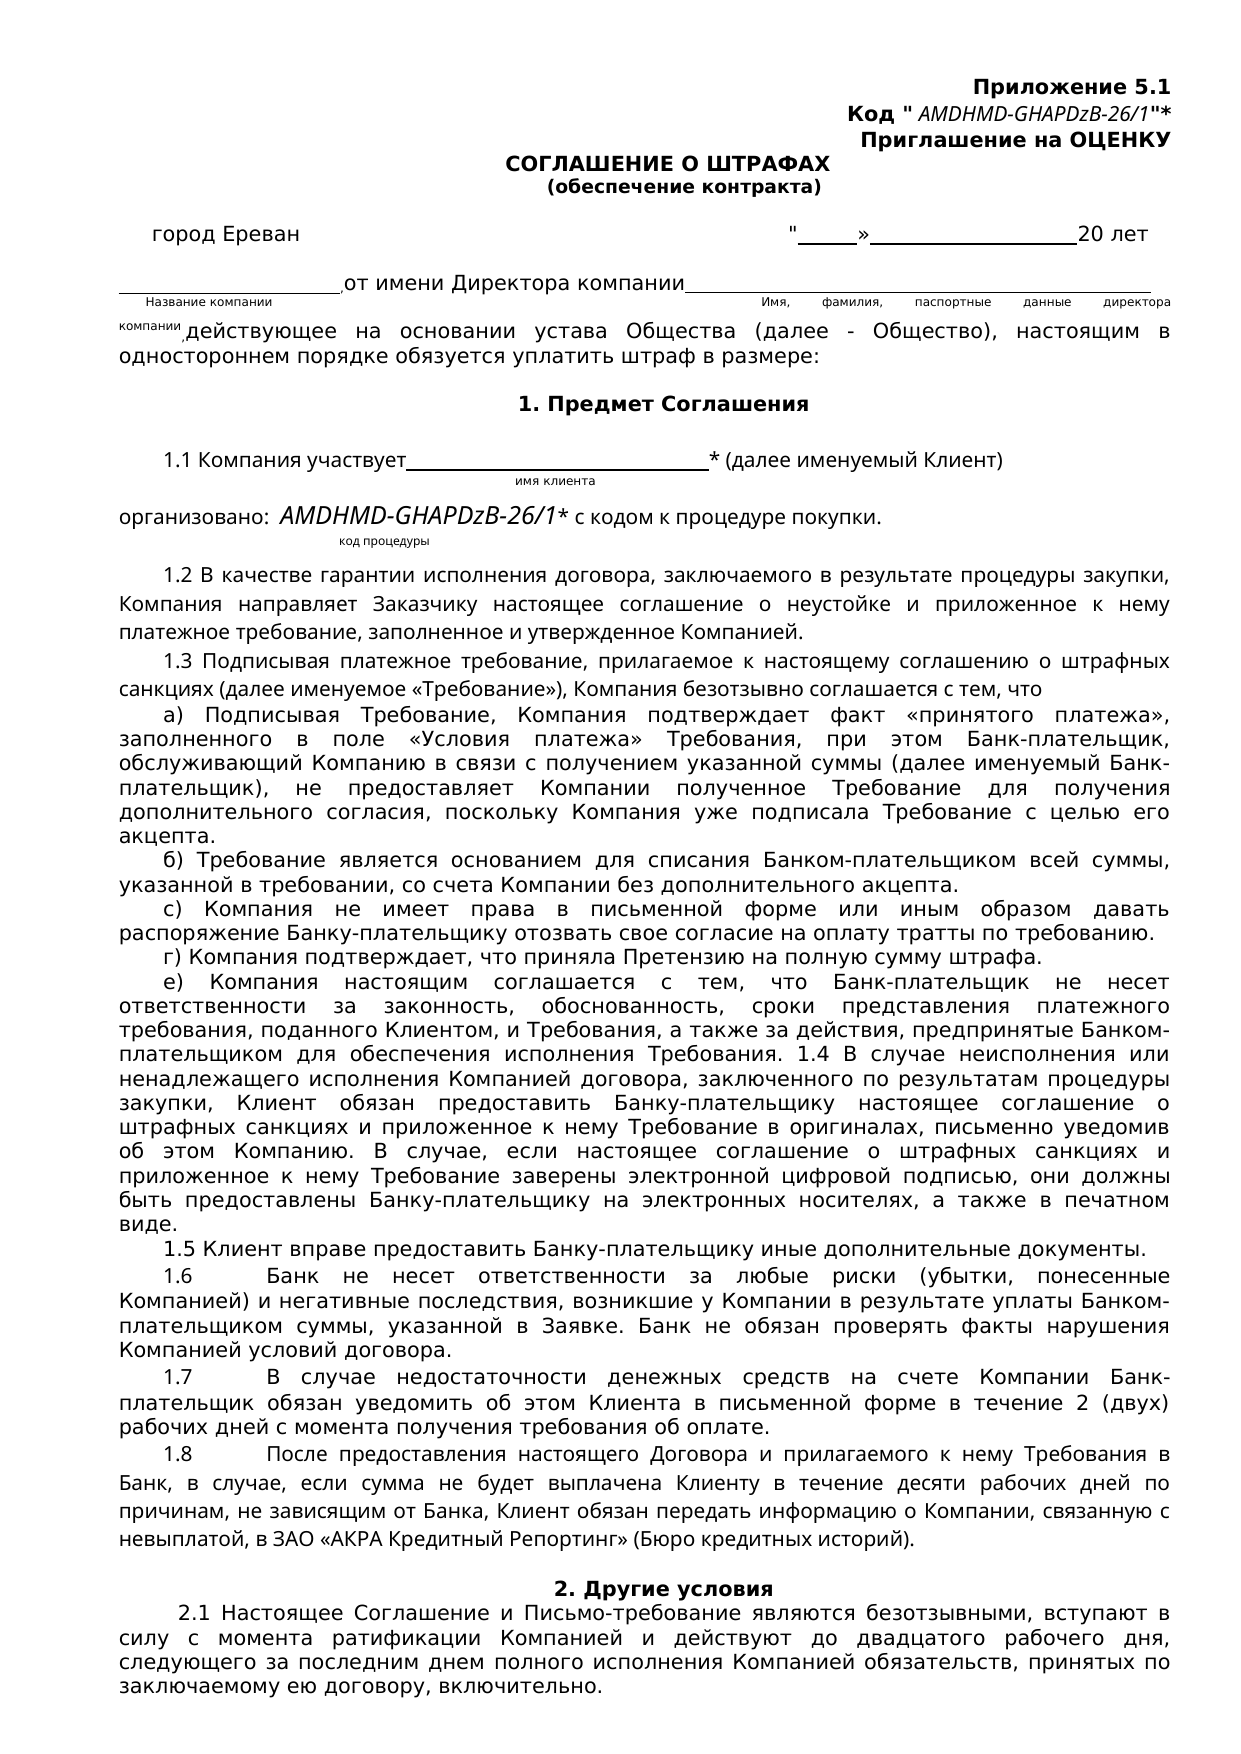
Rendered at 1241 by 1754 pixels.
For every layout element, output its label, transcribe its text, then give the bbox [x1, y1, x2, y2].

text имя клиента [163, 474, 1171, 498]
list Банк не несет ответственности за любые риски (убытки, понесенные Компанией) и негативные последствия, возникшие у Компании в результате уплаты Банком-плательщиком суммы, указанной в Заявке. Банк не обязан проверять факты нарушения Компанией условий договора. [118, 1261, 1171, 1362]
text а) Подписывая Требование, Компания подтверждает факт «принятого платежа», заполненного в поле «Условия платежа» Требования, при этом Банк-плательщик, обслуживающий Компанию в связи с получением указанной суммы (далее именуемый Банк-плательщик), не предоставляет Компании полученное Требование для получения дополнительного согласия, поскольку Компания уже подписала Требование с целью его акцепта. [118, 703, 1171, 848]
text б) Требование является основанием для списания Банком-плательщиком всей суммы, указанной в требовании, со счета Компании без дополнительного акцепта. [118, 848, 1171, 897]
text 1.3 Подписывая платежное требование, прилагаемое к настоящему соглашению о штрафных санкциях (далее именуемое «Требование»), Компания безотзывно соглашается с тем, что [118, 646, 1171, 703]
list После предоставления настоящего Договора и прилагаемого к нему Требования в Банк, в случае, если сумма не будет выплачена Клиенту в течение десяти рабочих дней по причинам, не зависящим от Банка, Клиент обязан передать информацию о Компании, связанную с невыплатой, в ЗАО «АКРА Кредитный Репортинг» (Бюро кредитных историй). [118, 1439, 1171, 1553]
text Приглашение на ОЦЕНКУ [118, 128, 1171, 152]
text г) Компания подтверждает, что приняла Претензию на полную сумму штрафа. [163, 945, 1171, 970]
text 2. Другие условия [156, 1577, 1171, 1601]
text 1.2 В качестве гарантии исполнения договора, заключаемого в результате процедуры закупки, Компания направляет Заказчику настоящее соглашение о неустойке и приложенное к нему платежное требование, заполненное и утвержденное Компанией. [118, 561, 1171, 646]
text Код " AMDHMD-GHAPDzB-26/1"* [118, 99, 1171, 128]
text (обеспечение контракта) [118, 176, 1171, 198]
text код процедуры [163, 532, 1171, 561]
text Название компании Имя, фамилия, паспортные данные директора компании,действующее на основании устава Общества (далее - Общество), настоящим в одностороннем порядке обязуется уплатить штраф в размере: [118, 295, 1171, 368]
text Приложение 5.1 [118, 75, 1171, 99]
text 1.1 Компания участвует * (далее именуемый Клиент) [163, 445, 1171, 474]
list В случае недостаточности денежных средств на счете Компании Банк-плательщик обязан уведомить об этом Клиента в письменной форме в течение 2 (двух) рабочих дней с момента получения требования об оплате. [118, 1362, 1171, 1439]
text 2.1 Настоящее Соглашение и Письмо-требование являются безотзывными, вступают в силу с момента ратификации Компанией и действуют до двадцатого рабочего дня, следующего за последним днем ​​полного исполнения Компанией обязательств, принятых по заключаемому ею договору, включительно. [118, 1601, 1171, 1698]
text город Ереван " » 20 лет [118, 222, 1171, 247]
text 1. Предмет Соглашения [156, 392, 1171, 417]
text организовано: AMDHMD-GHAPDzB-26/1* с кодом к процедуре покупки. [118, 498, 1171, 532]
text c) Компания не имеет права в письменной форме или иным образом давать распоряжение Банку-плательщику отозвать свое согласие на оплату тратты по требованию. [118, 897, 1171, 945]
text e) Компания настоящим соглашается с тем, что Банк-плательщик не несет ответственности за законность, обоснованность, сроки представления платежного требования, поданного Клиентом, и Требования, а также за действия, предпринятые Банком-плательщиком для обеспечения исполнения Требования. 1.4 В случае неисполнения или ненадлежащего исполнения Компанией договора, заключенного по результатам процедуры закупки, Клиент обязан предоставить Банку-плательщику настоящее соглашение о штрафных санкциях и приложенное к нему Требование в оригиналах, письменно уведомив об этом Компанию. В случае, если настоящее соглашение о штрафных санкциях и приложенное к нему Требование заверены электронной цифровой подписью, они должны быть предоставлены Банку-плательщику на электронных носителях, а также в печатном виде. [118, 970, 1171, 1237]
text ,от имени Директора компании [118, 271, 1171, 295]
text СОГЛАШЕНИЕ О ШТРАФАХ [118, 152, 1171, 176]
text 1.5 Клиент вправе предоставить Банку-плательщику иные дополнительные документы. [163, 1237, 1171, 1261]
